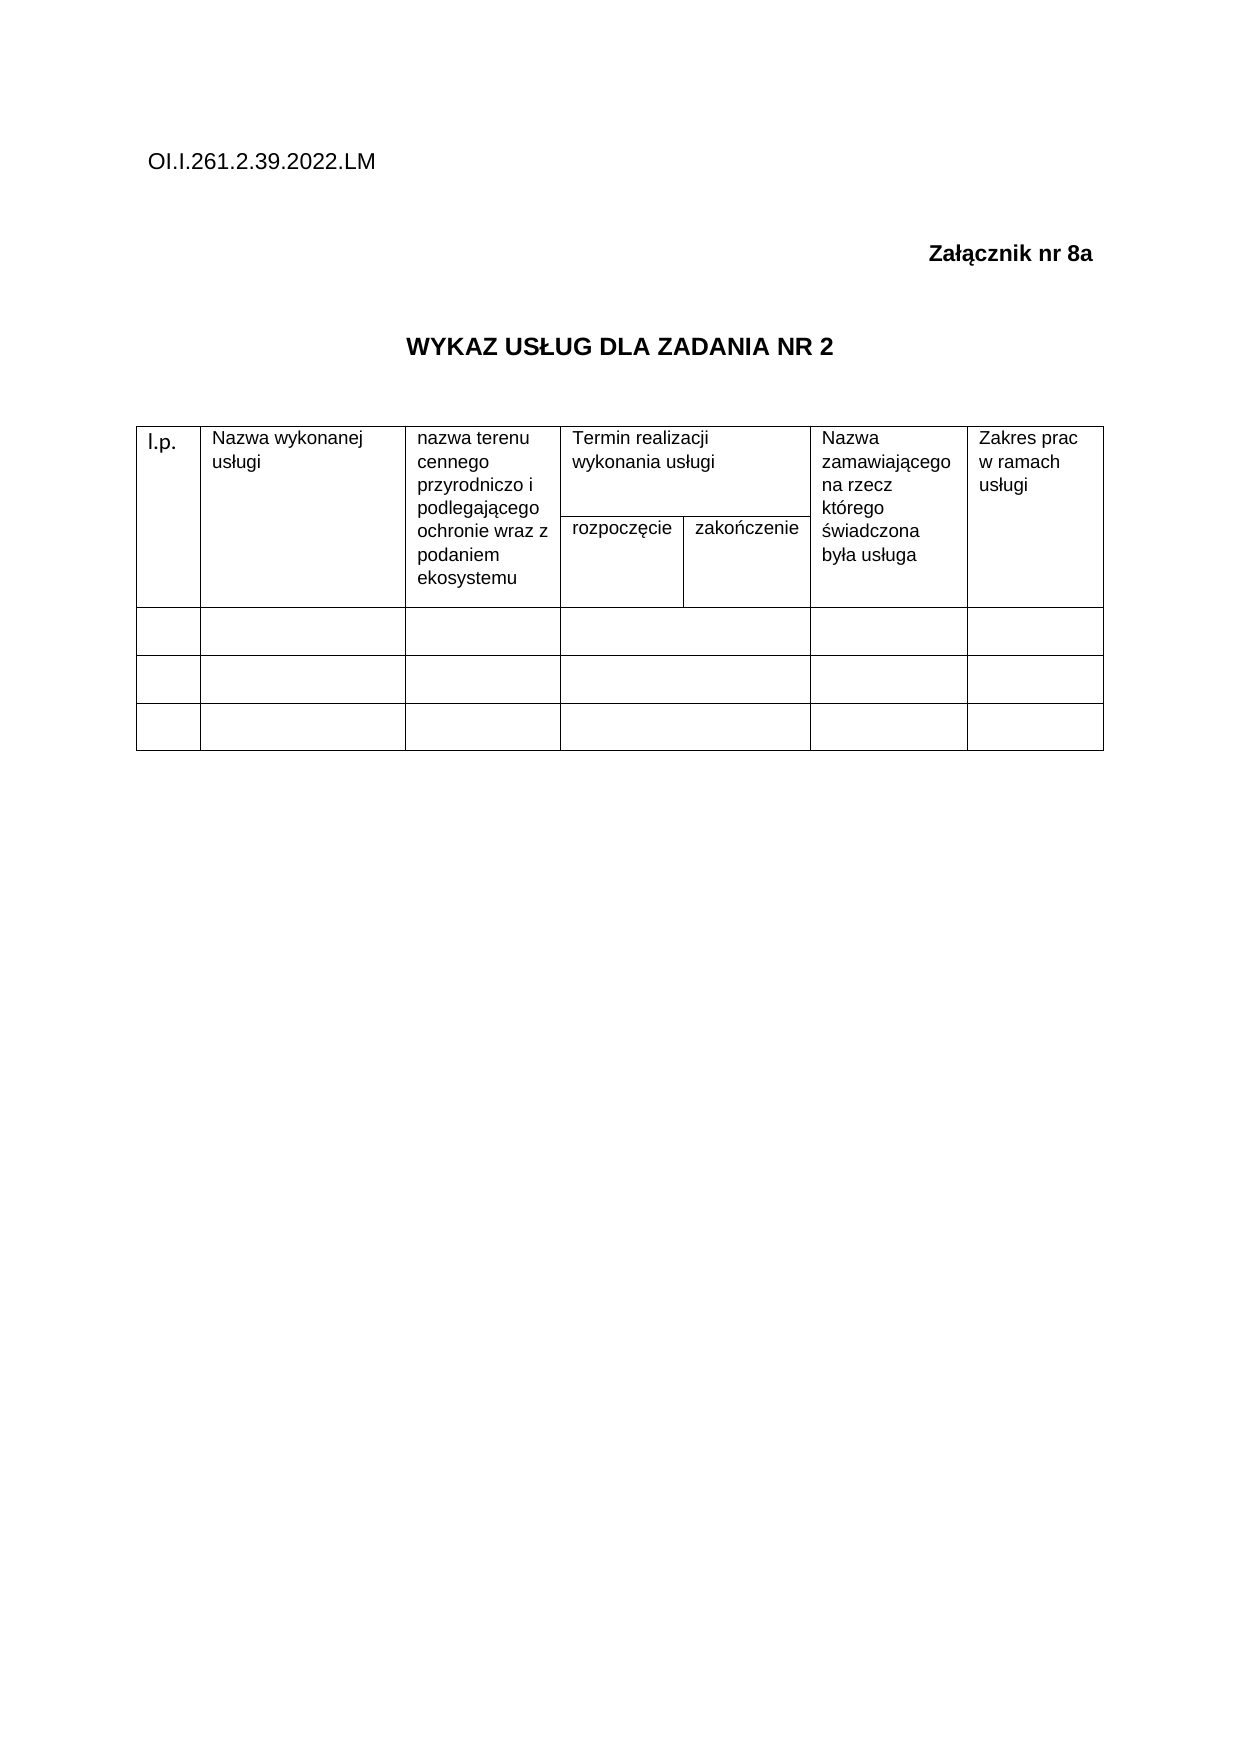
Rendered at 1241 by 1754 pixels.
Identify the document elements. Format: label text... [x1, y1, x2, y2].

table_cell zakończenie [684, 517, 810, 607]
table_cell [561, 704, 810, 750]
table_cell [201, 704, 405, 750]
table_cell [201, 656, 405, 702]
table_cell [406, 608, 560, 655]
table_cell [811, 704, 967, 750]
table_cell [137, 704, 200, 750]
table_cell [137, 656, 200, 702]
table_cell rozpoczęcie [561, 517, 683, 607]
table_cell [137, 608, 200, 655]
table_cell [968, 608, 1103, 655]
text Załącznik nr 8a [148, 239, 1093, 266]
table_cell [968, 704, 1103, 750]
table_cell [561, 608, 810, 655]
table_cell [968, 656, 1103, 702]
table_header nazwa terenu cennego przyrodniczo i podlegającego ochronie wraz z podaniem ekosystemu [406, 427, 560, 607]
table_header Zakres prac w ramach usługi [968, 427, 1103, 607]
table_header l.p. [137, 427, 200, 607]
table_cell [811, 608, 967, 655]
table_cell [811, 656, 967, 702]
text OI.I.261.2.39.2022.LM [148, 148, 1093, 174]
table_header Nazwa wykonanej usługi [201, 427, 405, 607]
table_header Termin realizacji wykonania usługi [561, 427, 810, 516]
table_cell [201, 608, 405, 655]
table_header Nazwa zamawiającego na rzecz którego świadczona była usługa [811, 427, 967, 607]
text WYKAZ USŁUG DLA ZADANIA NR 2 [148, 332, 1093, 360]
table_cell [561, 656, 810, 702]
table_cell [406, 656, 560, 702]
table_cell [406, 704, 560, 750]
